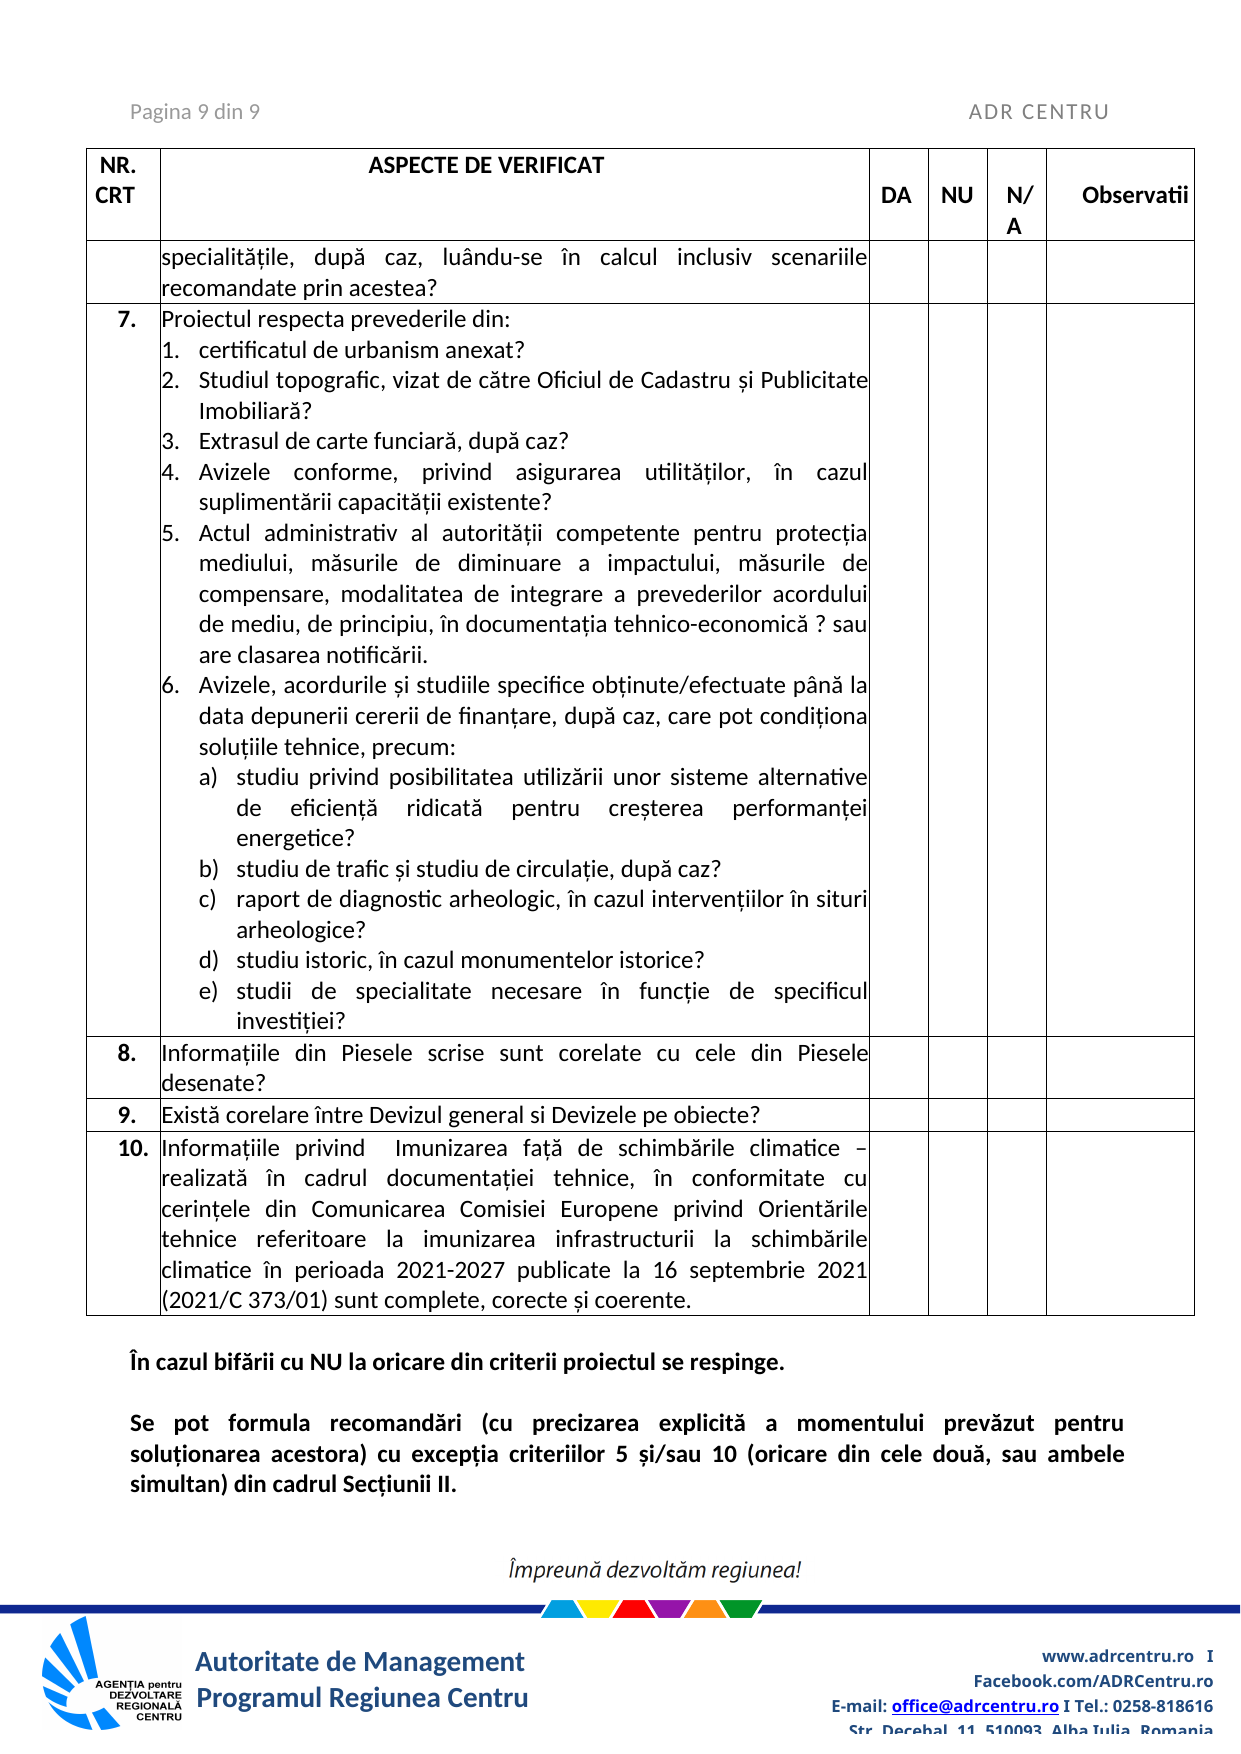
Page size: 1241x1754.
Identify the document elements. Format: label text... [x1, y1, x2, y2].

text Se pot formula recomandări (cu precizarea explicită a momentului prevăzut pentru soluționarea acestora) cu excepția criteriilor 5 și/sau 10 (oricare din cele două, sau ambele simultan) din cadrul Secțiunii II. [130, 1407, 1125, 1499]
table_cell [988, 1099, 1046, 1131]
table_header NR. CRT [87, 149, 160, 240]
table_cell [87, 1132, 160, 1315]
table_cell [929, 1037, 987, 1098]
table_cell [87, 1037, 160, 1098]
table_cell [929, 304, 987, 1036]
table_cell [1047, 1132, 1194, 1315]
table_cell [929, 1132, 987, 1315]
picture [0, 1600, 550, 1730]
table_cell [988, 304, 1046, 1036]
table_cell [988, 241, 1046, 302]
table_header ASPECTE DE VERIFICAT [161, 149, 869, 240]
table_cell [870, 241, 928, 302]
table_cell [870, 1037, 928, 1098]
table_cell Proiectul respecta prevederile din: certificatul de urbanism anexat? Studiul topografic, vizat de către Oficiul de Cadastru şi Publicitate Imobiliară? Extrasul de carte funciară, după caz? Avizele conforme, privind asigurarea utilităților, în cazul suplimentării capacității existente? Actul administrativ al autorității competente pentru protecția mediului, măsurile de diminuare a impactului, măsurile de compensare, modalitatea de integrare a prevederilor acordului de mediu, de principiu, în documentația tehnico-economică ? sau are clasarea notificării. Avizele, acordurile şi studiile specifice obținute/efectuate până la data depunerii cererii de finanțare, după caz, care pot condiționa soluțiile tehnice, precum: studiu privind posibilitatea utilizării unor sisteme alternative de eficiență ridicată pentru creșterea performanței energetice? studiu de trafic şi studiu de circulație, după caz? raport de diagnostic arheologic, în cazul intervențiilor în situri arheologice? studiu istoric, în cazul monumentelor istorice? studii de specialitate necesare în funcție de specificul investiției? [161, 304, 869, 1036]
table_header NU [929, 149, 987, 240]
table_header DA [870, 149, 928, 240]
table_cell Informațiile privind Imunizarea față de schimbările climatice – realizată în cadrul documentației tehnice, în conformitate cu cerințele din Comunicarea Comisiei Europene privind Orientările tehnice referitoare la imunizarea infrastructurii la schimbările climatice în perioada 2021-2027 publicate la 16 septembrie 2021 (2021/C 373/01) sunt complete, corecte și coerente. [161, 1132, 869, 1315]
table_cell [929, 241, 987, 302]
text În cazul bifării cu NU la oricare din criterii proiectul se respinge. [130, 1346, 1125, 1377]
table_cell [87, 304, 160, 1036]
table_cell [87, 1099, 160, 1131]
table_cell [870, 1132, 928, 1315]
picture [495, 1556, 814, 1583]
table_cell [1047, 1099, 1194, 1131]
table_header Observatii [1047, 149, 1194, 240]
picture [574, 1600, 1241, 1618]
table_cell [87, 241, 160, 302]
table_cell [1047, 1037, 1194, 1098]
table_cell [1047, 304, 1194, 1036]
table_cell [870, 1099, 928, 1131]
table_cell Informațiile din Piesele scrise sunt corelate cu cele din Piesele desenate? [161, 1037, 869, 1098]
table_cell [988, 1132, 1046, 1315]
table_cell Există corelare între Devizul general si Devizele pe obiecte? [161, 1099, 869, 1131]
table_cell [870, 304, 928, 1036]
table_header N/A [988, 149, 1046, 240]
table_cell [929, 1099, 987, 1131]
table_cell [988, 1037, 1046, 1098]
table_cell [1047, 241, 1194, 302]
